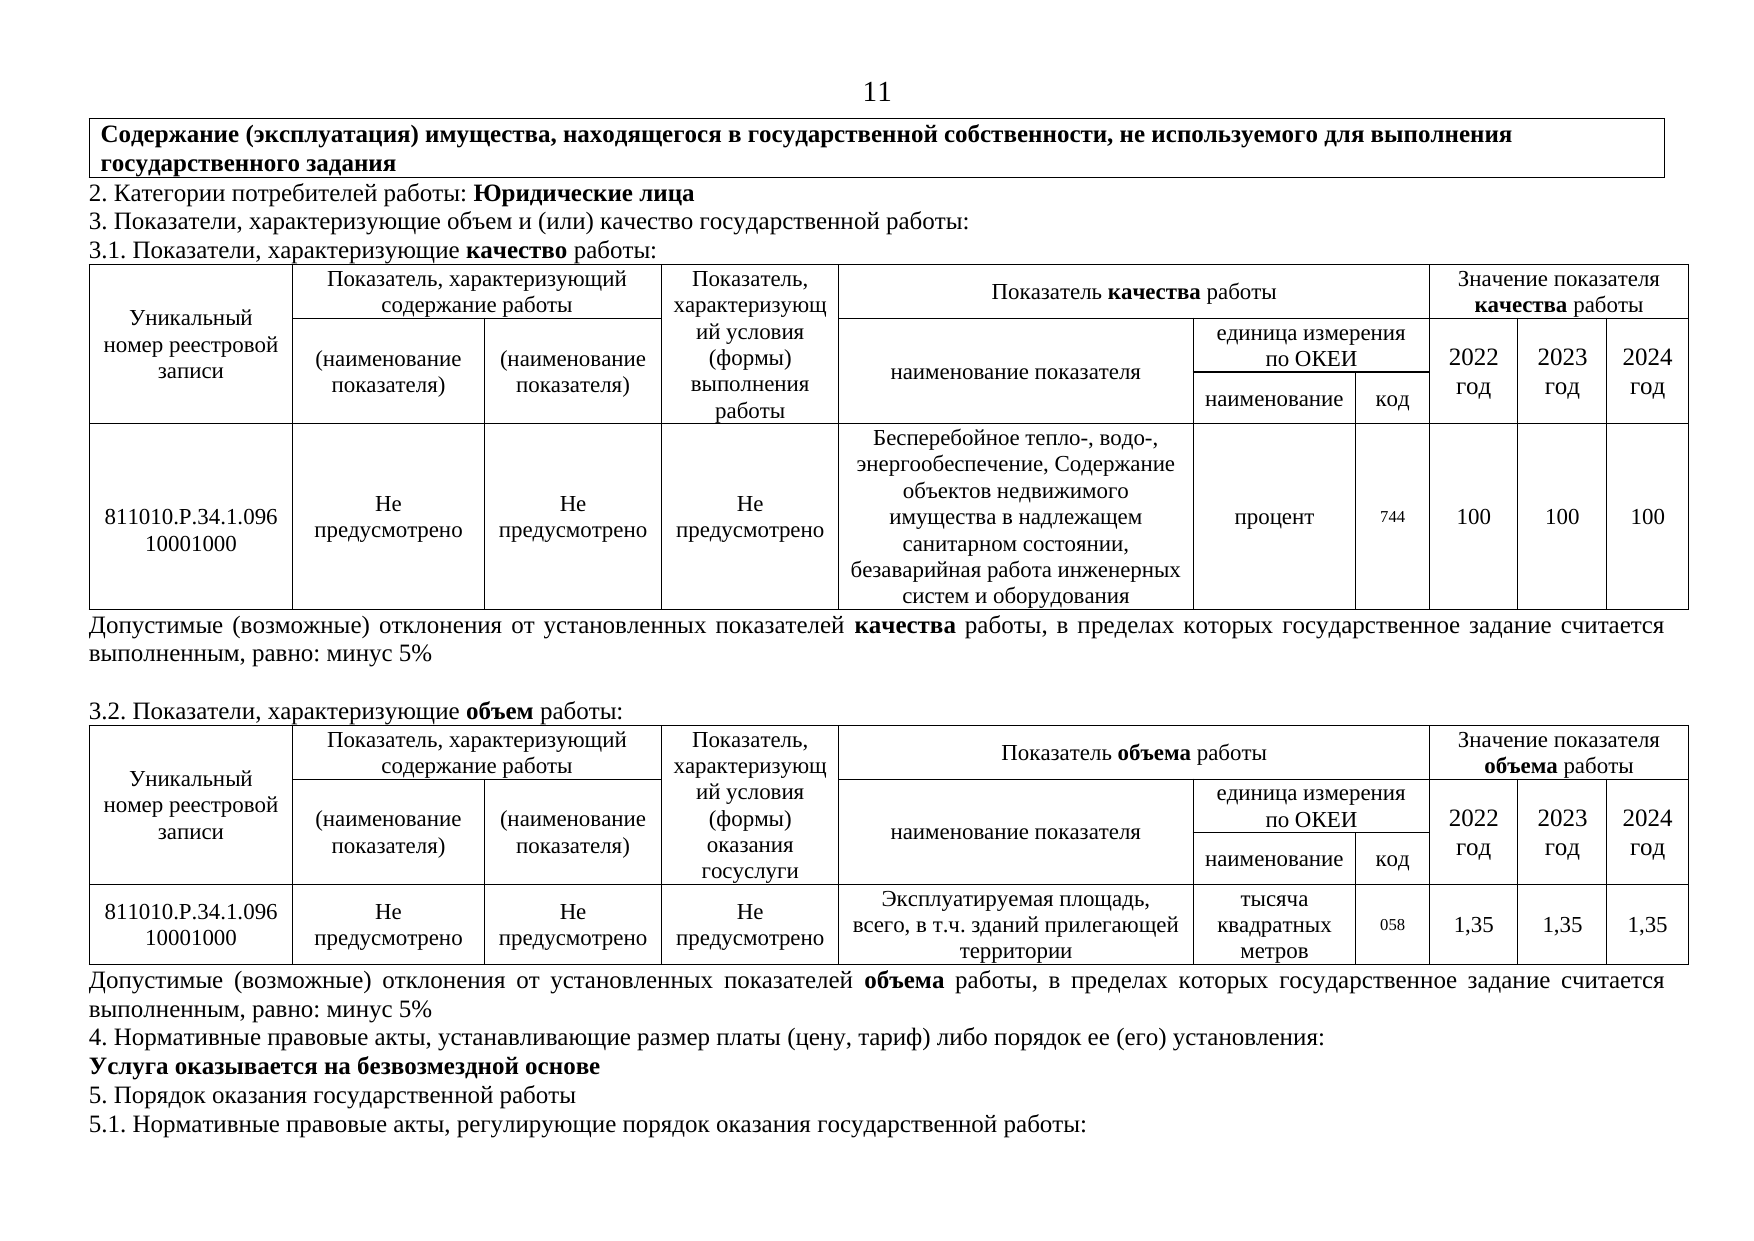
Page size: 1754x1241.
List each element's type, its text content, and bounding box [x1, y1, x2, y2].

table_cell (наименование показателя) [293, 319, 484, 423]
table_cell 100 [1518, 424, 1606, 609]
text 3. Показатели, характеризующие объем и (или) качество государственной работы: [89, 206, 1665, 235]
table_cell (наименование показателя) [485, 780, 661, 884]
text 4. Нормативные правовые акты, устанавливающие размер платы (цену, тариф) либо порядок ее (его) установления: [89, 1022, 1665, 1051]
table_header Значение показателя качества работы [1430, 265, 1688, 318]
table_header Показатель, характеризующий содержание работы [293, 726, 661, 778]
table_cell наименование [1194, 373, 1355, 423]
table_header Уникальный номер реестровой записи [90, 726, 292, 884]
text 3.1. Показатели, характеризующие качество работы: [89, 235, 1665, 264]
table_cell (наименование показателя) [293, 780, 484, 884]
table_cell код [1356, 833, 1429, 884]
table_cell Не предусмотрено [662, 424, 838, 609]
table_cell тысяча квадратных метров [1194, 885, 1355, 964]
table_cell Эксплуатируемая площадь, всего, в т.ч. зданий прилегающей территории [839, 885, 1193, 964]
table_cell наименование показателя [839, 319, 1193, 423]
table_cell Не предусмотрено [293, 885, 484, 964]
table_cell Не предусмотрено [485, 424, 661, 609]
table_cell Не предусмотрено [662, 885, 838, 964]
table_header Показатель, характеризующий содержание работы [293, 265, 661, 318]
table_cell 744 [1356, 424, 1429, 609]
table_header Уникальный номер реестровой записи [90, 265, 292, 423]
table_header Показатель объема работы [839, 726, 1429, 778]
table_cell 1,35 [1430, 885, 1517, 964]
table_cell 1,35 [1607, 885, 1688, 964]
table_cell 2024 год [1607, 319, 1688, 423]
table_header Показатель качества работы [839, 265, 1429, 318]
table_cell 2022 год [1430, 319, 1517, 423]
text 5.1. Нормативные правовые акты, регулирующие порядок оказания государственной работы: [89, 1109, 1665, 1137]
table_cell Бесперебойное тепло-, водо-, энергообеспечение, Содержание объектов недвижимого имущества в надлежащем санитарном состоянии, безаварийная работа инженерных систем и оборудования [839, 424, 1193, 609]
text Допустимые (возможные) отклонения от установленных показателей объема работы, в пределах которых государственное задание считается выполненным, равно: минус 5% [89, 965, 1665, 1022]
table_cell единица измерения по ОКЕИ [1194, 780, 1429, 832]
text 3.2. Показатели, характеризующие объем работы: [89, 696, 1665, 725]
table_cell 100 [1430, 424, 1517, 609]
table_cell 058 [1356, 885, 1429, 964]
text Допустимые (возможные) отклонения от установленных показателей качества работы, в пределах которых государственное задание считается выполненным, равно: минус 5% [89, 610, 1665, 667]
table_cell 100 [1607, 424, 1688, 609]
table_cell 811010.Р.34.1.09610001000 [90, 424, 292, 609]
table_cell 2022 год [1430, 780, 1517, 884]
table_header Показатель, характеризующий условия (формы) оказания госуслуги [662, 726, 838, 884]
table_cell Содержание (эксплуатация) имущества, находящегося в государственной собственности, не используемого для выполнения государственного задания [90, 119, 1664, 177]
text 2. Категории потребителей работы: Юридические лица [89, 178, 1665, 206]
table_cell 1,35 [1518, 885, 1606, 964]
table_cell 811010.Р.34.1.09610001000 [90, 885, 292, 964]
table_cell Не предусмотрено [293, 424, 484, 609]
text 5. Порядок оказания государственной работы [89, 1080, 1665, 1109]
table_cell процент [1194, 424, 1355, 609]
text Услуга оказывается на безвозмездной основе [89, 1051, 1665, 1080]
table_cell 2023 год [1518, 319, 1606, 423]
table_cell 2024 год [1607, 780, 1688, 884]
table_header Показатель, характеризующий условия (формы) выполнения работы [662, 265, 838, 423]
table_cell наименование [1194, 833, 1355, 884]
table_cell единица измерения по ОКЕИ [1194, 319, 1429, 371]
table_cell (наименование показателя) [485, 319, 661, 423]
table_cell код [1356, 373, 1429, 423]
table_cell 2023 год [1518, 780, 1606, 884]
table_cell Не предусмотрено [485, 885, 661, 964]
table_cell наименование показателя [839, 780, 1193, 884]
table_header Значение показателя объема работы [1430, 726, 1688, 778]
